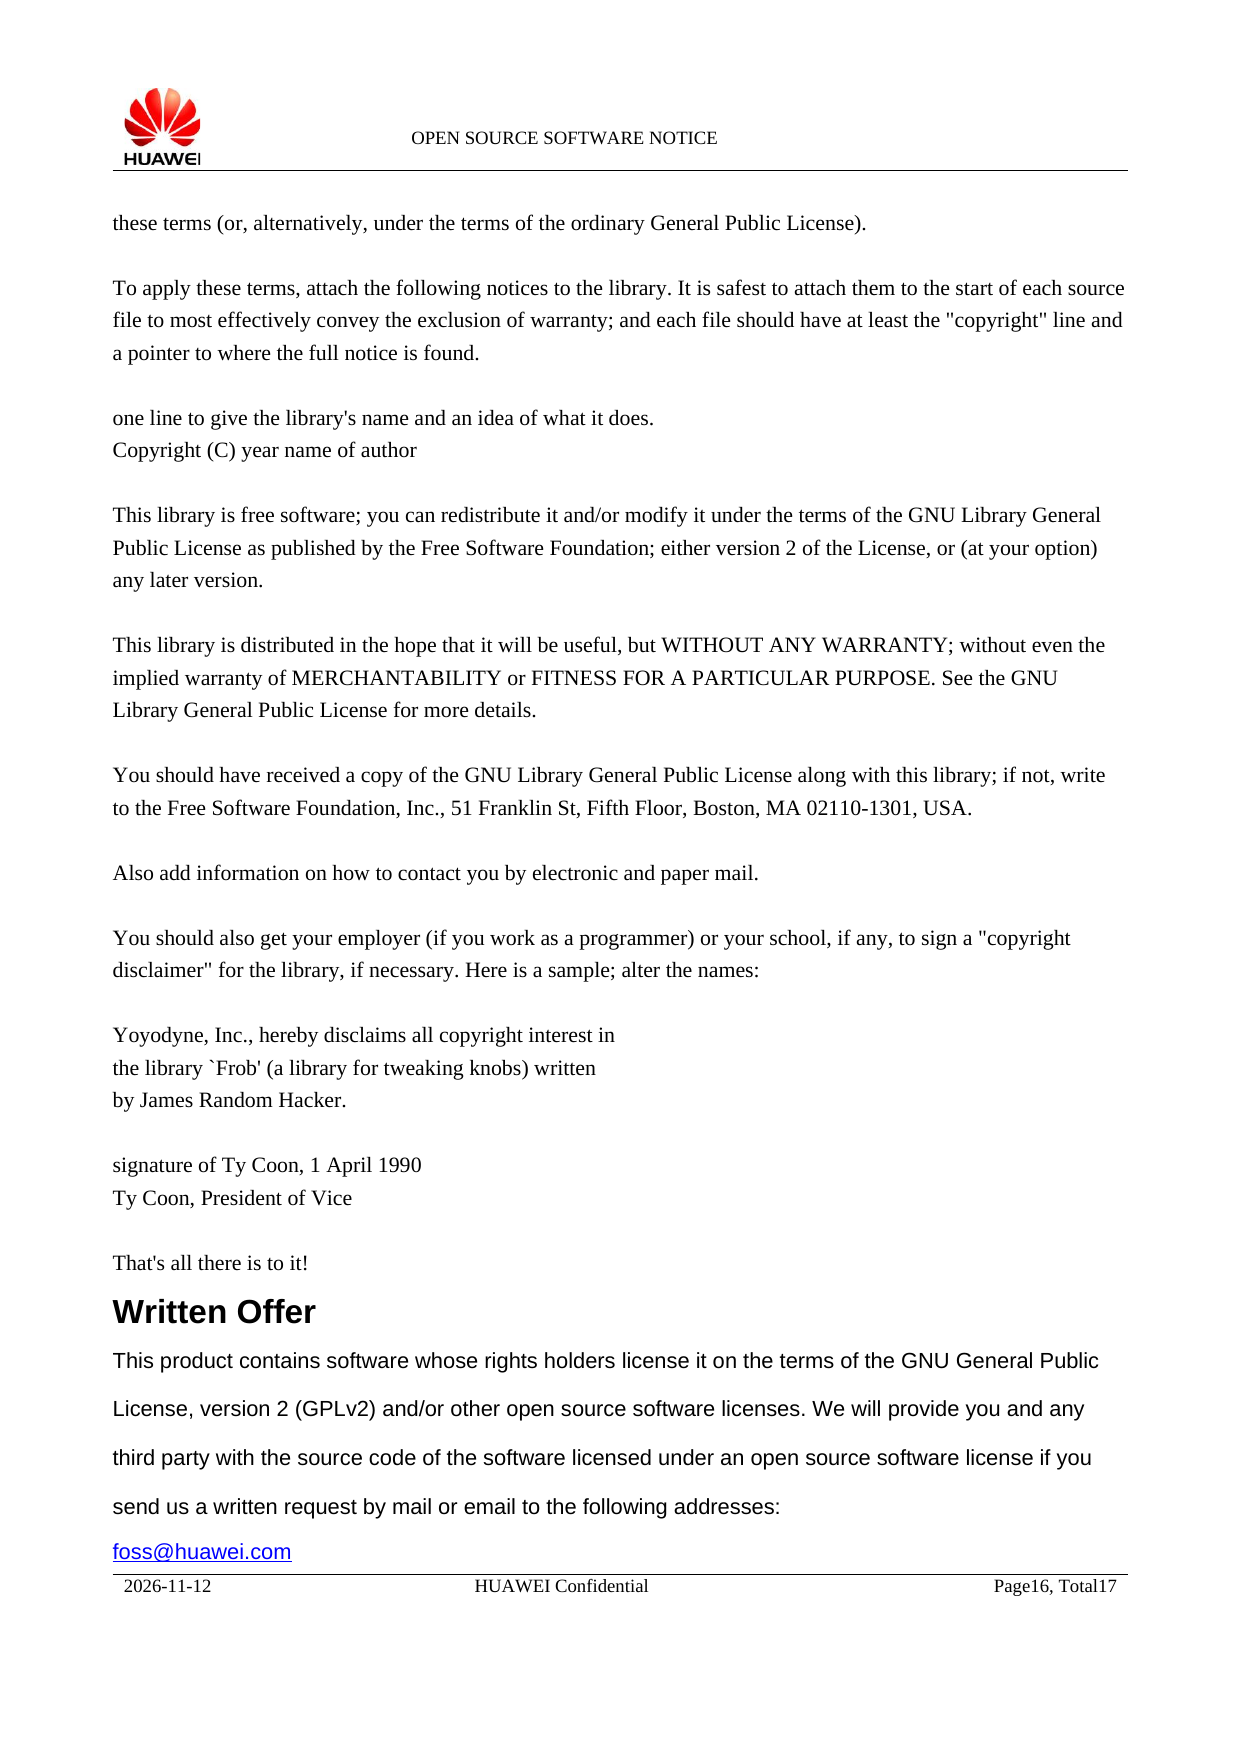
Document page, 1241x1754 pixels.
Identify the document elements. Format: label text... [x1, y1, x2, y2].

picture [124, 88, 201, 165]
text Written Offer [112, 1279, 1128, 1344]
text This product contains software whose rights holders license it on the terms of the GNU General Public License, version 2 (GPLv2) and/or other open source software licenses. We will provide you and any third party with the source code of the software licensed under an open source software license if you send us a written request by mail or email to the following addresses: [112, 1344, 1128, 1523]
text foss@huawei.com [112, 1535, 1128, 1568]
